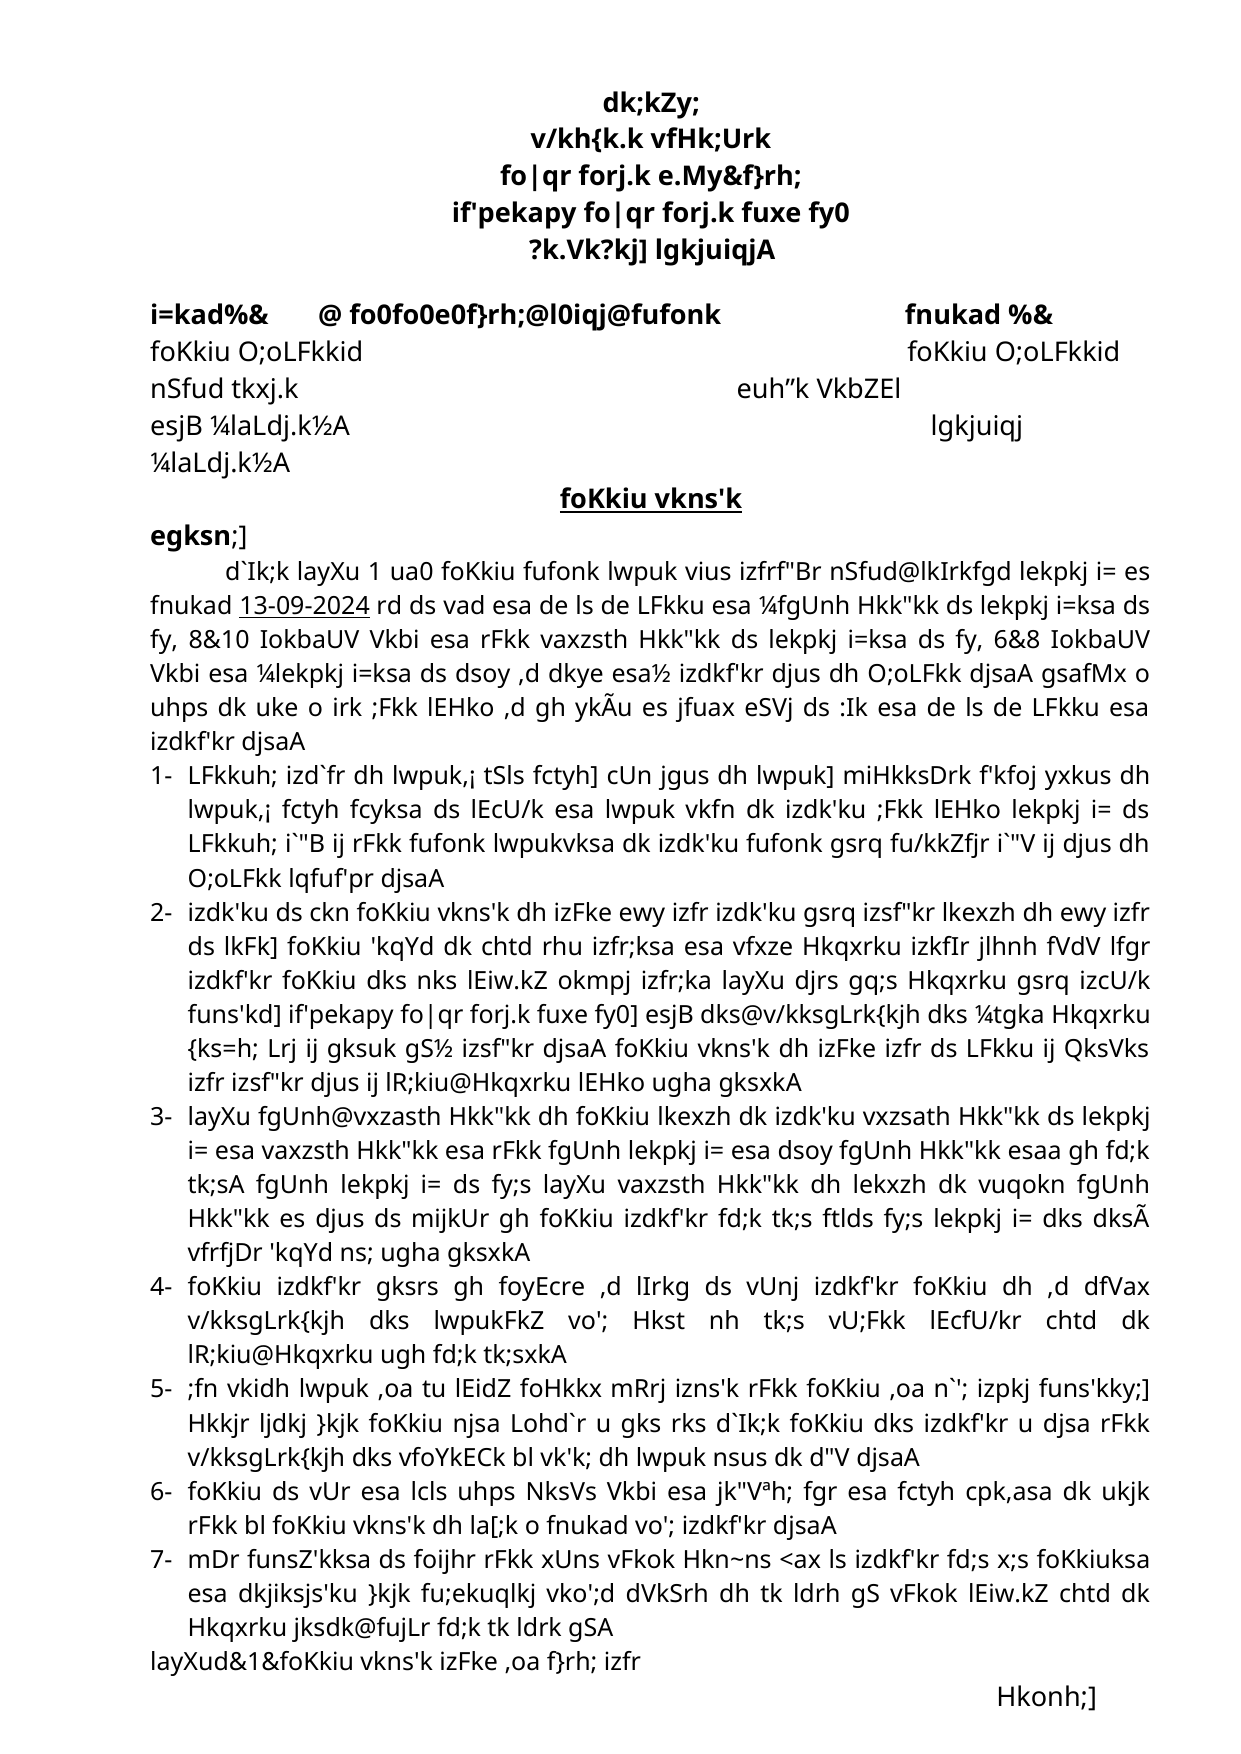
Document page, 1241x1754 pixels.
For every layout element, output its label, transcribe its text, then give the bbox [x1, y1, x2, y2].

text dk;kZy; [150, 83, 1152, 120]
text ?k.Vk?kj] lgkjuiqjA [150, 231, 1152, 267]
text fo|qr forj.k e.My&f}rh; [150, 157, 1152, 194]
text i=kad%& @ fo0fo0e0f}rh;@l0iqj@fufonk fnukad %& [150, 296, 1152, 332]
text egksn;] [150, 517, 1152, 554]
list layXu fgUnh@vxzasth Hkk"kk dh foKkiu lkexzh dk izdk'ku vxzsath Hkk"kk ds lekpkj i= esa vaxzsth Hkk"kk esa rFkk fgUnh lekpkj i= esa dsoy fgUnh Hkk"kk esaa gh fd;k tk;sA fgUnh lekpkj i= ds fy;s layXu vaxzsth Hkk"kk dh lekxzh dk vuqokn fgUnh Hkk"kk es djus ds mijkUr gh foKkiu izdkf'kr fd;k tk;s ftlds fy;s lekpkj i= dks dksÃ vfrfjDr 'kqYd ns; ugha gksxkA [150, 1099, 1152, 1269]
list foKkiu izdkf'kr gksrs gh foyEcre ,d lIrkg ds vUnj izdkf'kr foKkiu dh ,d dfVax v/kksgLrk{kjh dks lwpukFkZ vo'; Hkst nh tk;s vU;Fkk lEcfU/kr chtd dk lR;kiu@Hkqxrku ugh fd;k tk;sxkA [150, 1269, 1152, 1371]
text foKkiu vkns'k [150, 480, 1152, 517]
text foKkiu O;oLFkkid foKkiu O;oLFkkid [150, 332, 1152, 369]
list mDr funsZ'kksa ds foijhr rFkk xUns vFkok Hkn~ns <ax ls izdkf'kr fd;s x;s foKkiuksa esa dkjiksjs'ku }kjk fu;ekuqlkj vko';d dVkSrh dh tk ldrh gS vFkok lEiw.kZ chtd dk Hkqxrku jksdk@fujLr fd;k tk ldrk gSA [150, 1541, 1152, 1644]
text esjB ¼laLdj.k½A lgkjuiqj ¼laLdj.k½A [150, 406, 1152, 480]
text d`Ik;k layXu 1 ua0 foKkiu fufonk lwpuk vius izfrf"Br nSfud@lkIrkfgd lekpkj i= es fnukad 13-09-2024 rd ds vad esa de ls de LFkku esa ¼fgUnh Hkk"kk ds lekpkj i=ksa ds fy, 8&10 IokbaUV Vkbi esa rFkk vaxzsth Hkk"kk ds lekpkj i=ksa ds fy, 6&8 IokbaUV Vkbi esa ¼lekpkj i=ksa ds dsoy ,d dkye esa½ izdkf'kr djus dh O;oLFkk djsaA gsafMx o uhps dk uke o irk ;Fkk lEHko ,d gh ykÃu es jfuax eSVj ds :Ik esa de ls de LFkku esa izdkf'kr djsaA [150, 554, 1152, 758]
text if'pekapy fo|qr forj.k fuxe fy0 [150, 194, 1152, 231]
list izdk'ku ds ckn foKkiu vkns'k dh izFke ewy izfr izdk'ku gsrq izsf"kr lkexzh dh ewy izfr ds lkFk] foKkiu 'kqYd dk chtd rhu izfr;ksa esa vfxze Hkqxrku izkfIr jlhnh fVdV lfgr izdkf'kr foKkiu dks nks lEiw.kZ okmpj izfr;ka layXu djrs gq;s Hkqxrku gsrq izcU/k funs'kd] if'pekapy fo|qr forj.k fuxe fy0] esjB dks@v/kksgLrk{kjh dks ¼tgka Hkqxrku {ks=h; Lrj ij gksuk gS½ izsf"kr djsaA foKkiu vkns'k dh izFke izfr ds LFkku ij QksVks izfr izsf"kr djus ij lR;kiu@Hkqxrku lEHko ugha gksxkA [150, 894, 1152, 1099]
list foKkiu ds vUr esa lcls uhps NksVs Vkbi esa jk"Vªh; fgr esa fctyh cpk,asa dk ukjk rFkk bl foKkiu vkns'k dh la[;k o fnukad vo'; izdkf'kr djsaA [150, 1473, 1152, 1541]
list ;fn vkidh lwpuk ,oa tu lEidZ foHkkx mRrj izns'k rFkk foKkiu ,oa n`'; izpkj funs'kky;] Hkkjr ljdkj }kjk foKkiu njsa Lohd`r u gks rks d`Ik;k foKkiu dks izdkf'kr u djsa rFkk v/kksgLrk{kjh dks vfoYkECk bl vk'k; dh lwpuk nsus dk d"V djsaA [150, 1371, 1152, 1473]
text Hkonh;] [225, 1678, 1152, 1714]
list LFkkuh; izd`fr dh lwpuk,¡ tSls fctyh] cUn jgus dh lwpuk] miHkksDrk f'kfoj yxkus dh lwpuk,¡ fctyh fcyksa ds lEcU/k esa lwpuk vkfn dk izdk'ku ;Fkk lEHko lekpkj i= ds LFkkuh; i`"B ij rFkk fufonk lwpukvksa dk izdk'ku fufonk gsrq fu/kkZfjr i`"V ij djus dh O;oLFkk lqfuf'pr djsaA [150, 758, 1152, 894]
text layXud&1&foKkiu vkns'k izFke ,oa f}rh; izfr [150, 1644, 1152, 1678]
text v/kh{k.k vfHk;Urk [150, 120, 1152, 157]
text nSfud tkxj.k euh”k VkbZEl [150, 369, 1152, 406]
